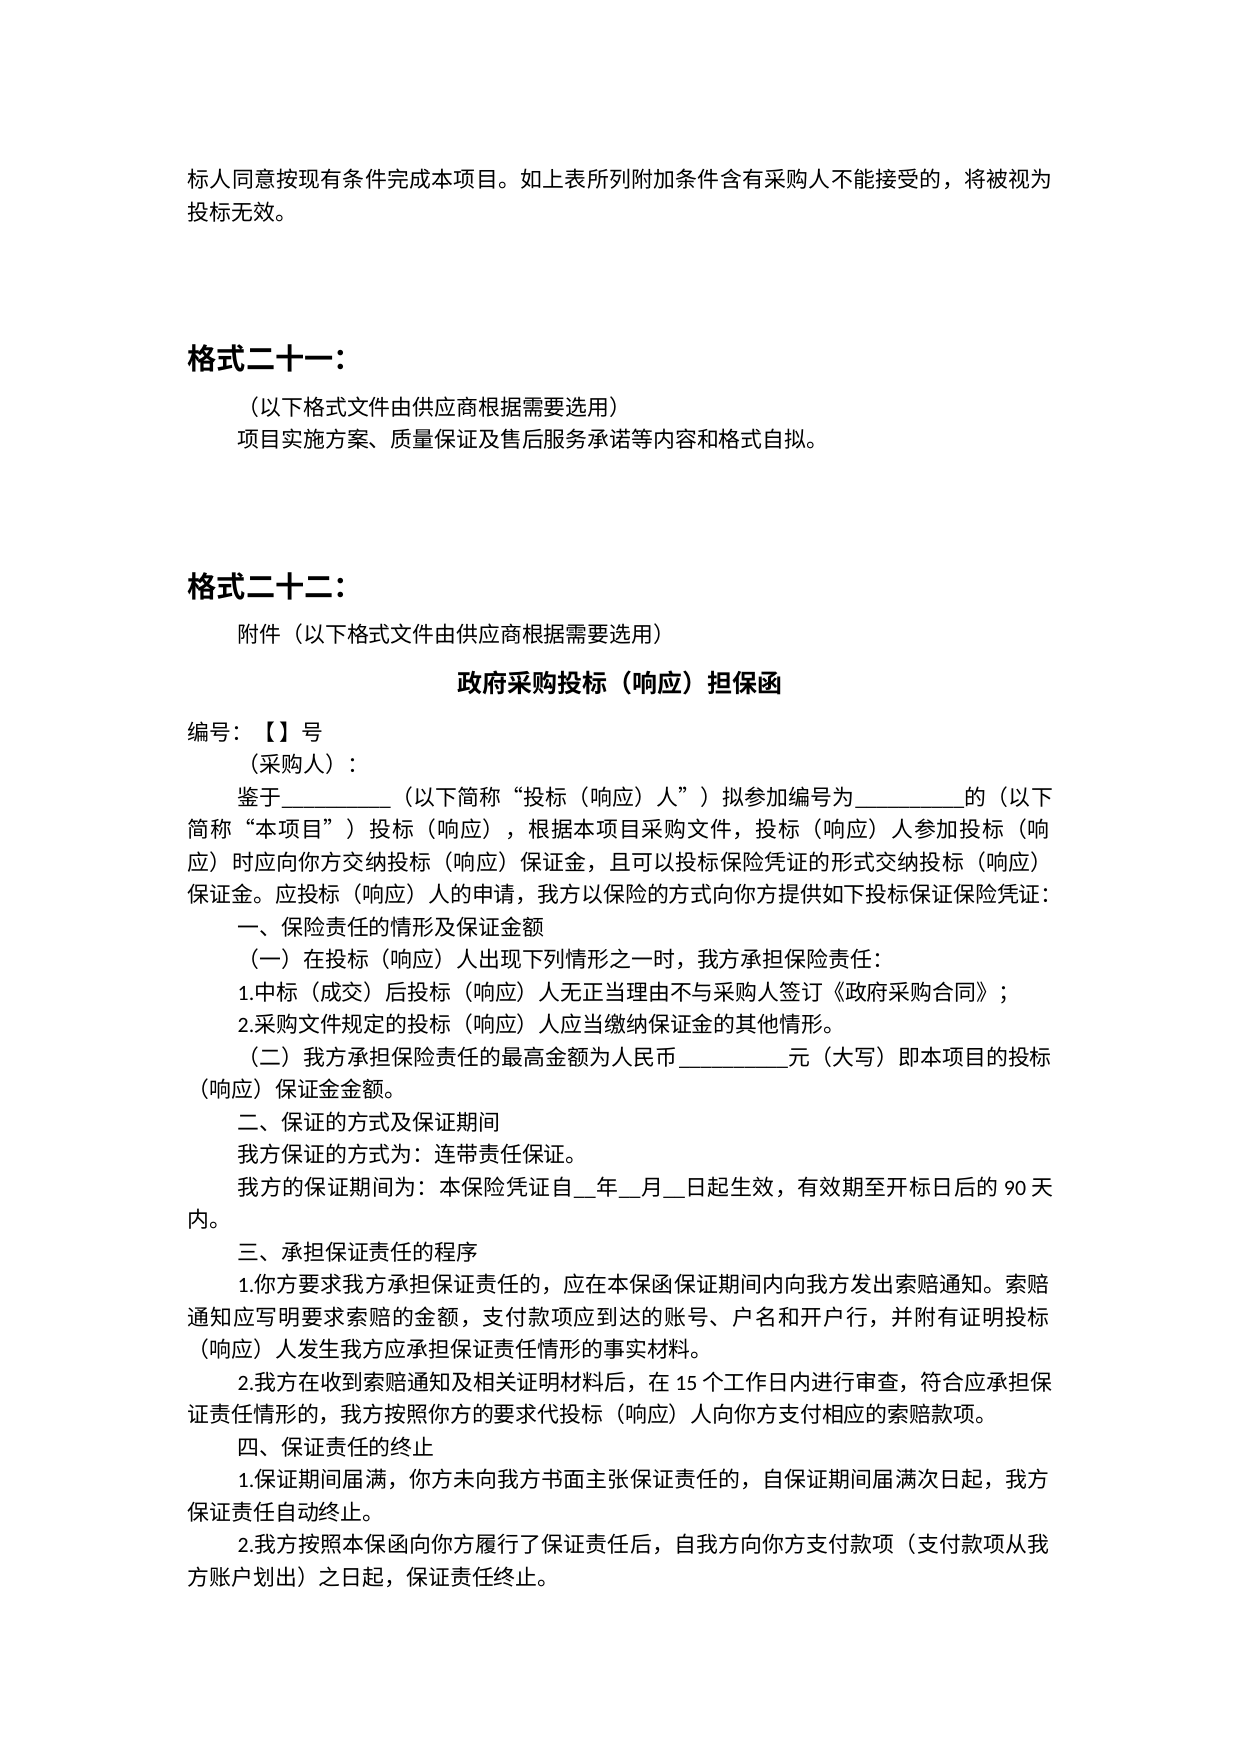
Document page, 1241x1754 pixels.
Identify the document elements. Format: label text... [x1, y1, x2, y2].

text （一）在投标（响应）人出现下列情形之一时，我方承担保险责任： [187, 942, 1053, 974]
text 2.我方按照本保函向你方履行了保证责任后，自我方向你方支付款项（支付款项从我方账户划出）之日起，保证责任终止。 [187, 1527, 1053, 1592]
text 政府采购投标（响应）担保函 [187, 649, 1053, 714]
text 我方保证的方式为：连带责任保证。 [187, 1137, 1053, 1169]
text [187, 162, 1053, 227]
text 1.你方要求我方承担保证责任的，应在本保函保证期间内向我方发出索赔通知。索赔通知应写明要求索赔的金额，支付款项应到达的账号、户名和开户行，并附有证明投标（响应）人发生我方应承担保证责任情形的事实材料。 [187, 1267, 1053, 1364]
text 项目实施方案、质量保证及售后服务承诺等内容和格式自拟。 [187, 422, 1053, 454]
text 格式二十二： [187, 552, 1053, 617]
text 我方的保证期间为：本保险凭证自__年__月__日起生效，有效期至开标日后的90天内。 [187, 1169, 1053, 1234]
text 三、承担保证责任的程序 [187, 1234, 1053, 1267]
text 1.保证期间届满，你方未向我方书面主张保证责任的，自保证期间届满次日起，我方保证责任自动终止。 [187, 1462, 1053, 1527]
text 附件（以下格式文件由供应商根据需要选用） [187, 617, 1053, 649]
text （以下格式文件由供应商根据需要选用） [187, 389, 1053, 422]
text 二、保证的方式及保证期间 [187, 1104, 1053, 1137]
text （采购人）： [187, 747, 1053, 779]
text 2.采购文件规定的投标（响应）人应当缴纳保证金的其他情形。 [187, 1007, 1053, 1039]
text 鉴于__________（以下简称“投标（响应）人”）拟参加编号为__________的（以下简称“本项目”）投标（响应），根据本项目采购文件，投标（响应）人参加投标（响应）时应向你方交纳投标（响应）保证金，且可以投标保险凭证的形式交纳投标（响应）保证金。应投标（响应）人的申请，我方以保险的方式向你方提供如下投标保证保险凭证： [187, 779, 1053, 909]
text （二）我方承担保险责任的最高金额为人民币__________元（大写）即本项目的投标（响应）保证金金额。 [187, 1039, 1053, 1104]
text 格式二十一： [187, 324, 1053, 389]
text 四、保证责任的终止 [187, 1429, 1053, 1462]
text 2.我方在收到索赔通知及相关证明材料后，在15个工作日内进行审查，符合应承担保证责任情形的，我方按照你方的要求代投标（响应）人向你方支付相应的索赔款项。 [187, 1364, 1053, 1429]
text 一、保险责任的情形及保证金额 [187, 909, 1053, 942]
text 编号：【 】号 [187, 714, 1053, 747]
text 1.中标（成交）后投标（响应）人无正当理由不与采购人签订《政府采购合同》； [187, 974, 1053, 1007]
